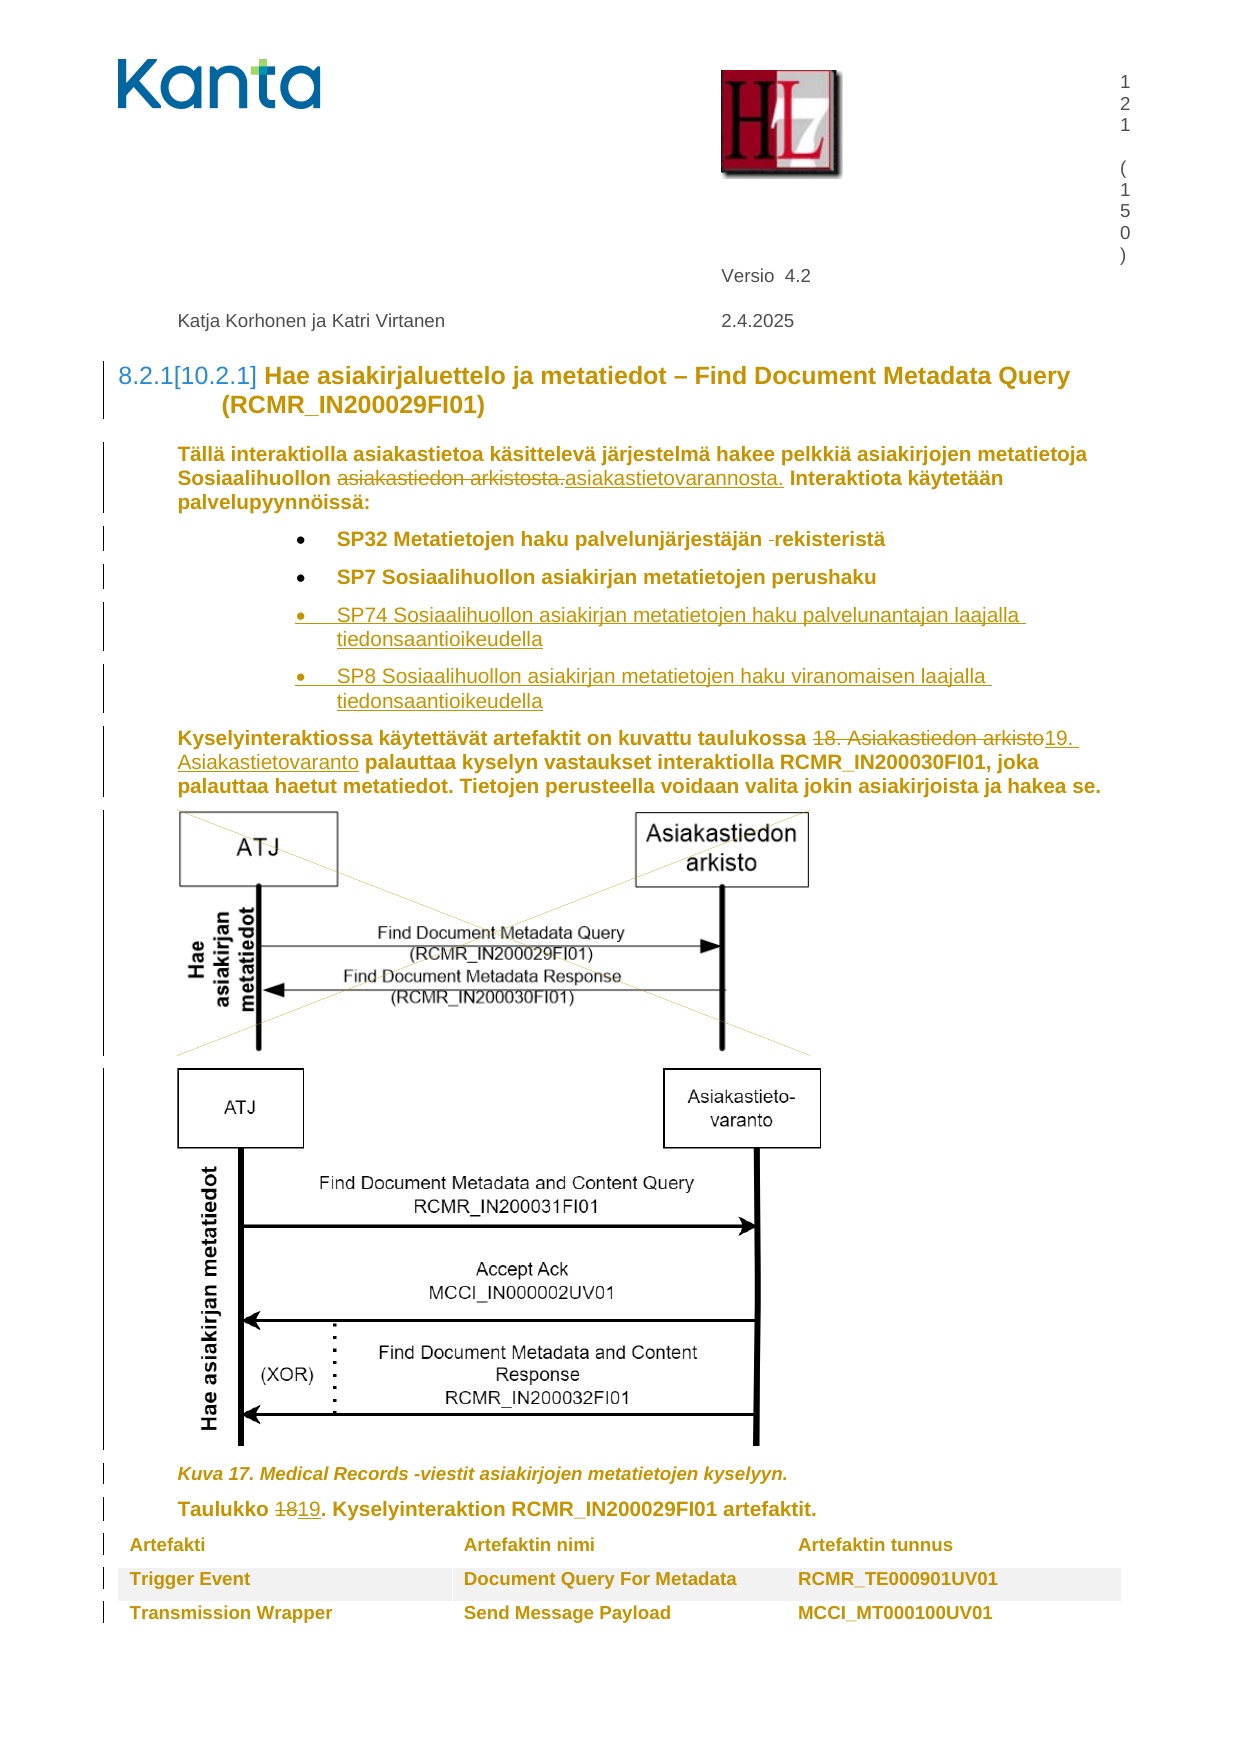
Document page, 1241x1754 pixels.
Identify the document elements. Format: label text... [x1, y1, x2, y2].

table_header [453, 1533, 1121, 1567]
picture [721, 70, 844, 179]
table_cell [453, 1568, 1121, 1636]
picture [177, 1068, 821, 1451]
text Tällä interaktiolla asiakastietoa käsittelevä järjestelmä hakee pelkkiä asiakirjojen metatietoja Sosiaalihuollon Interaktiota käytetään palvelupyynnöissä: [177, 442, 1122, 513]
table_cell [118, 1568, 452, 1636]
text Taulukko . Kyselyinteraktion RCMR_IN200029FI01 artefaktit. [177, 1497, 1122, 1521]
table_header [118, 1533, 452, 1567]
list SP32 Metatietojen haku palvelunjärjestäjän rekisteristä [295, 526, 1122, 551]
text Kyselyinteraktiossa käytettävät artefaktit on kuvattu taulukossa palauttaa kyselyn vastaukset interaktiolla RCMR_IN200030FI01, joka palauttaa haetut metatiedot. Tietojen perusteella voidaan valita jokin asiakirjoista ja hakea se. [177, 726, 1122, 797]
list SP7 Sosiaalihuollon asiakirjan metatietojen perushaku [295, 564, 1122, 589]
text Kuva 17. Medical Records -viestit asiakirjojen metatietojen kyselyyn. [177, 1463, 1122, 1484]
picture [177, 811, 491, 1055]
subtitle Hae asiakirjaluettelo ja metatiedot – Find Document Metadata Query (RCMR_IN200029FI01) [118, 361, 1122, 419]
picture [181, 810, 807, 932]
picture [497, 811, 811, 1055]
picture [180, 934, 808, 1056]
picture [118, 59, 321, 109]
